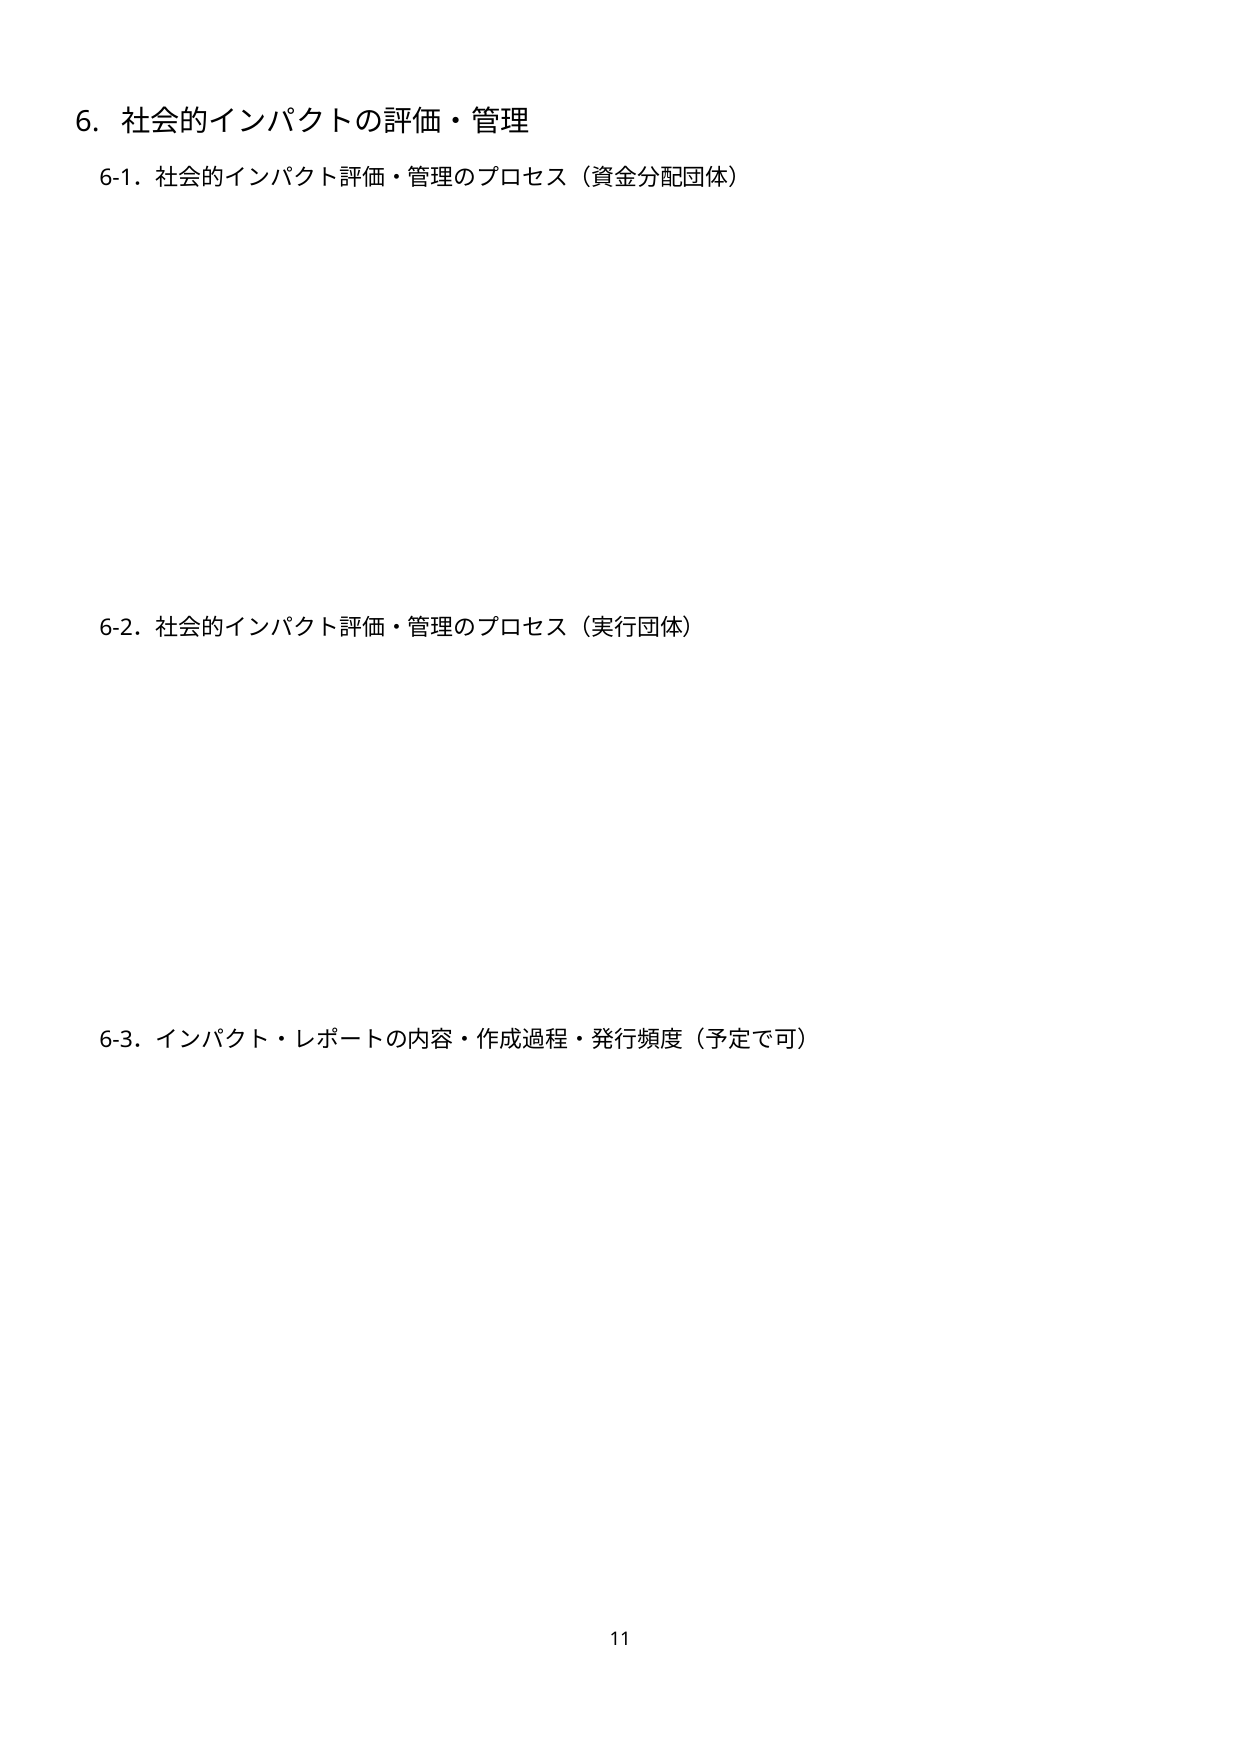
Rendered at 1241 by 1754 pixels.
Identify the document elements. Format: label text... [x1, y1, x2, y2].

list 6-1．社会的インパクト評価・管理のプロセス（資金分配団体） [99, 156, 1165, 194]
list 6-2．社会的インパクト評価・管理のプロセス（実行団体） [99, 606, 1165, 644]
list 6-3．インパクト・レポートの内容・作成過程・発行頻度（予定で可） [99, 1019, 1165, 1056]
list 社会的インパクトの評価・管理 [75, 81, 1165, 156]
